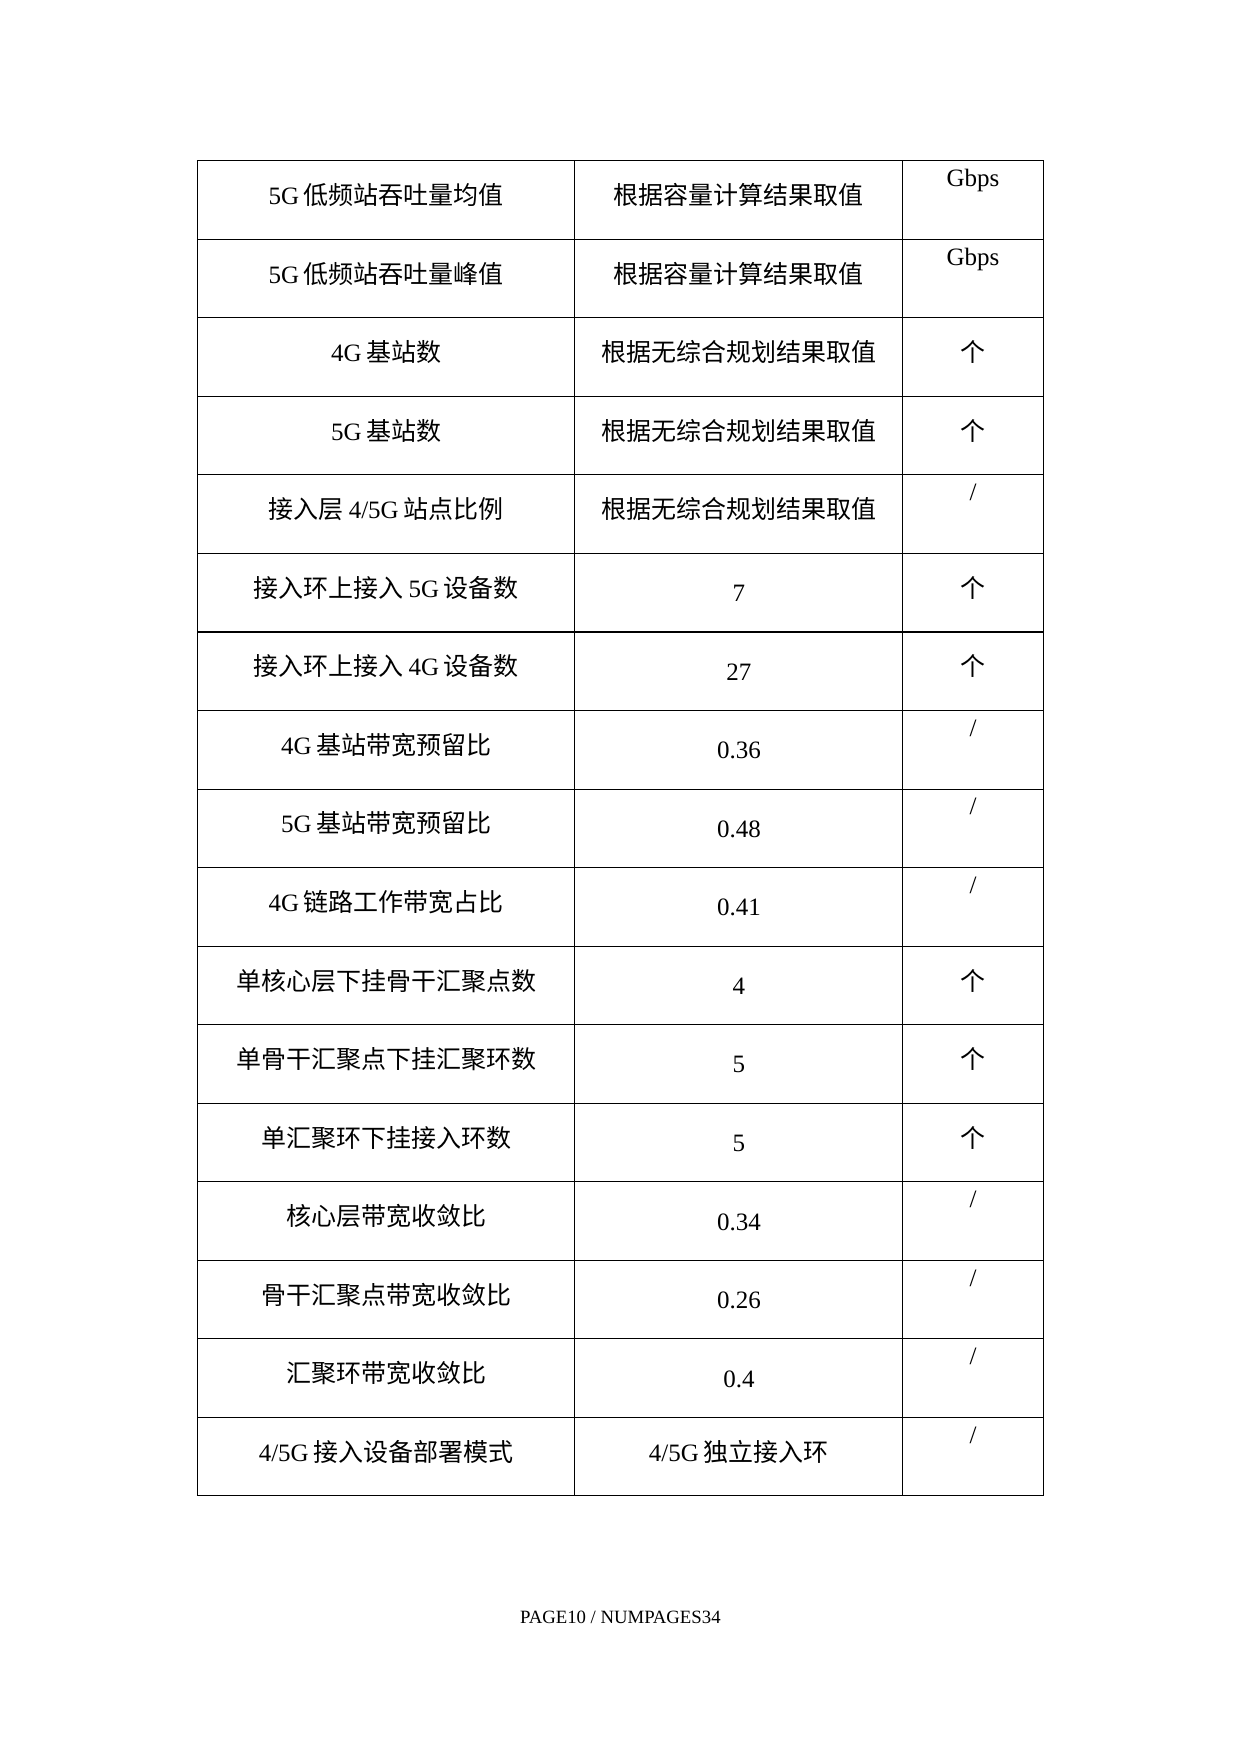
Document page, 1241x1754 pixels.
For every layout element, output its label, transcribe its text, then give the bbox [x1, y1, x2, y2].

table_cell / [903, 790, 1043, 867]
table_cell 根据无综合规划结果取值 [575, 475, 902, 553]
table_cell 个 [903, 633, 1043, 710]
table_cell 核心层带宽收敛比 [198, 1182, 574, 1260]
table_cell 4 [575, 947, 902, 1024]
table_cell / [903, 1339, 1043, 1417]
table_cell 5G低频站吞吐量均值 [198, 161, 574, 239]
table_cell 4/5G独立接入环 [575, 1418, 902, 1495]
table_cell 个 [903, 318, 1043, 396]
table_cell 单核心层下挂骨干汇聚点数 [198, 947, 574, 1024]
table_cell 0.36 [575, 711, 902, 788]
table_cell / [903, 711, 1043, 788]
table_cell 个 [903, 1025, 1043, 1103]
table_cell 单骨干汇聚点下挂汇聚环数 [198, 1025, 574, 1103]
table_cell Gbps [903, 161, 1043, 239]
table_cell 接入环上接入5G设备数 [198, 554, 574, 631]
table_cell 4G基站数 [198, 318, 574, 396]
table_cell / [903, 1182, 1043, 1260]
table_cell 4G基站带宽预留比 [198, 711, 574, 788]
table_cell 根据无综合规划结果取值 [575, 397, 902, 474]
table_cell 0.26 [575, 1261, 902, 1338]
table_cell 0.41 [575, 868, 902, 946]
table_cell 0.34 [575, 1182, 902, 1260]
table_cell 个 [903, 397, 1043, 474]
table_cell 根据容量计算结果取值 [575, 240, 902, 317]
table_cell / [903, 868, 1043, 946]
table_cell 个 [903, 947, 1043, 1024]
table_cell 个 [903, 1104, 1043, 1181]
table_cell / [903, 1261, 1043, 1338]
table_cell 单汇聚环下挂接入环数 [198, 1104, 574, 1181]
table_cell 27 [575, 633, 902, 710]
table_cell 7 [575, 554, 902, 631]
table_cell 接入层4/5G站点比例 [198, 475, 574, 553]
table_cell 根据无综合规划结果取值 [575, 318, 902, 396]
table_cell / [903, 475, 1043, 553]
table_cell 5G基站带宽预留比 [198, 790, 574, 867]
table_cell 5 [575, 1025, 902, 1103]
table_cell 接入环上接入4G设备数 [198, 633, 574, 710]
table_cell Gbps [903, 240, 1043, 317]
table_cell 汇聚环带宽收敛比 [198, 1339, 574, 1417]
table_cell 4/5G接入设备部署模式 [198, 1418, 574, 1495]
table_cell 5G低频站吞吐量峰值 [198, 240, 574, 317]
table_cell 5 [575, 1104, 902, 1181]
table_cell / [903, 1418, 1043, 1495]
table_cell 4G链路工作带宽占比 [198, 868, 574, 946]
table_cell 0.4 [575, 1339, 902, 1417]
table_cell 5G基站数 [198, 397, 574, 474]
table_cell 骨干汇聚点带宽收敛比 [198, 1261, 574, 1338]
table_cell 个 [903, 554, 1043, 631]
table_cell 根据容量计算结果取值 [575, 161, 902, 239]
table_cell 0.48 [575, 790, 902, 867]
